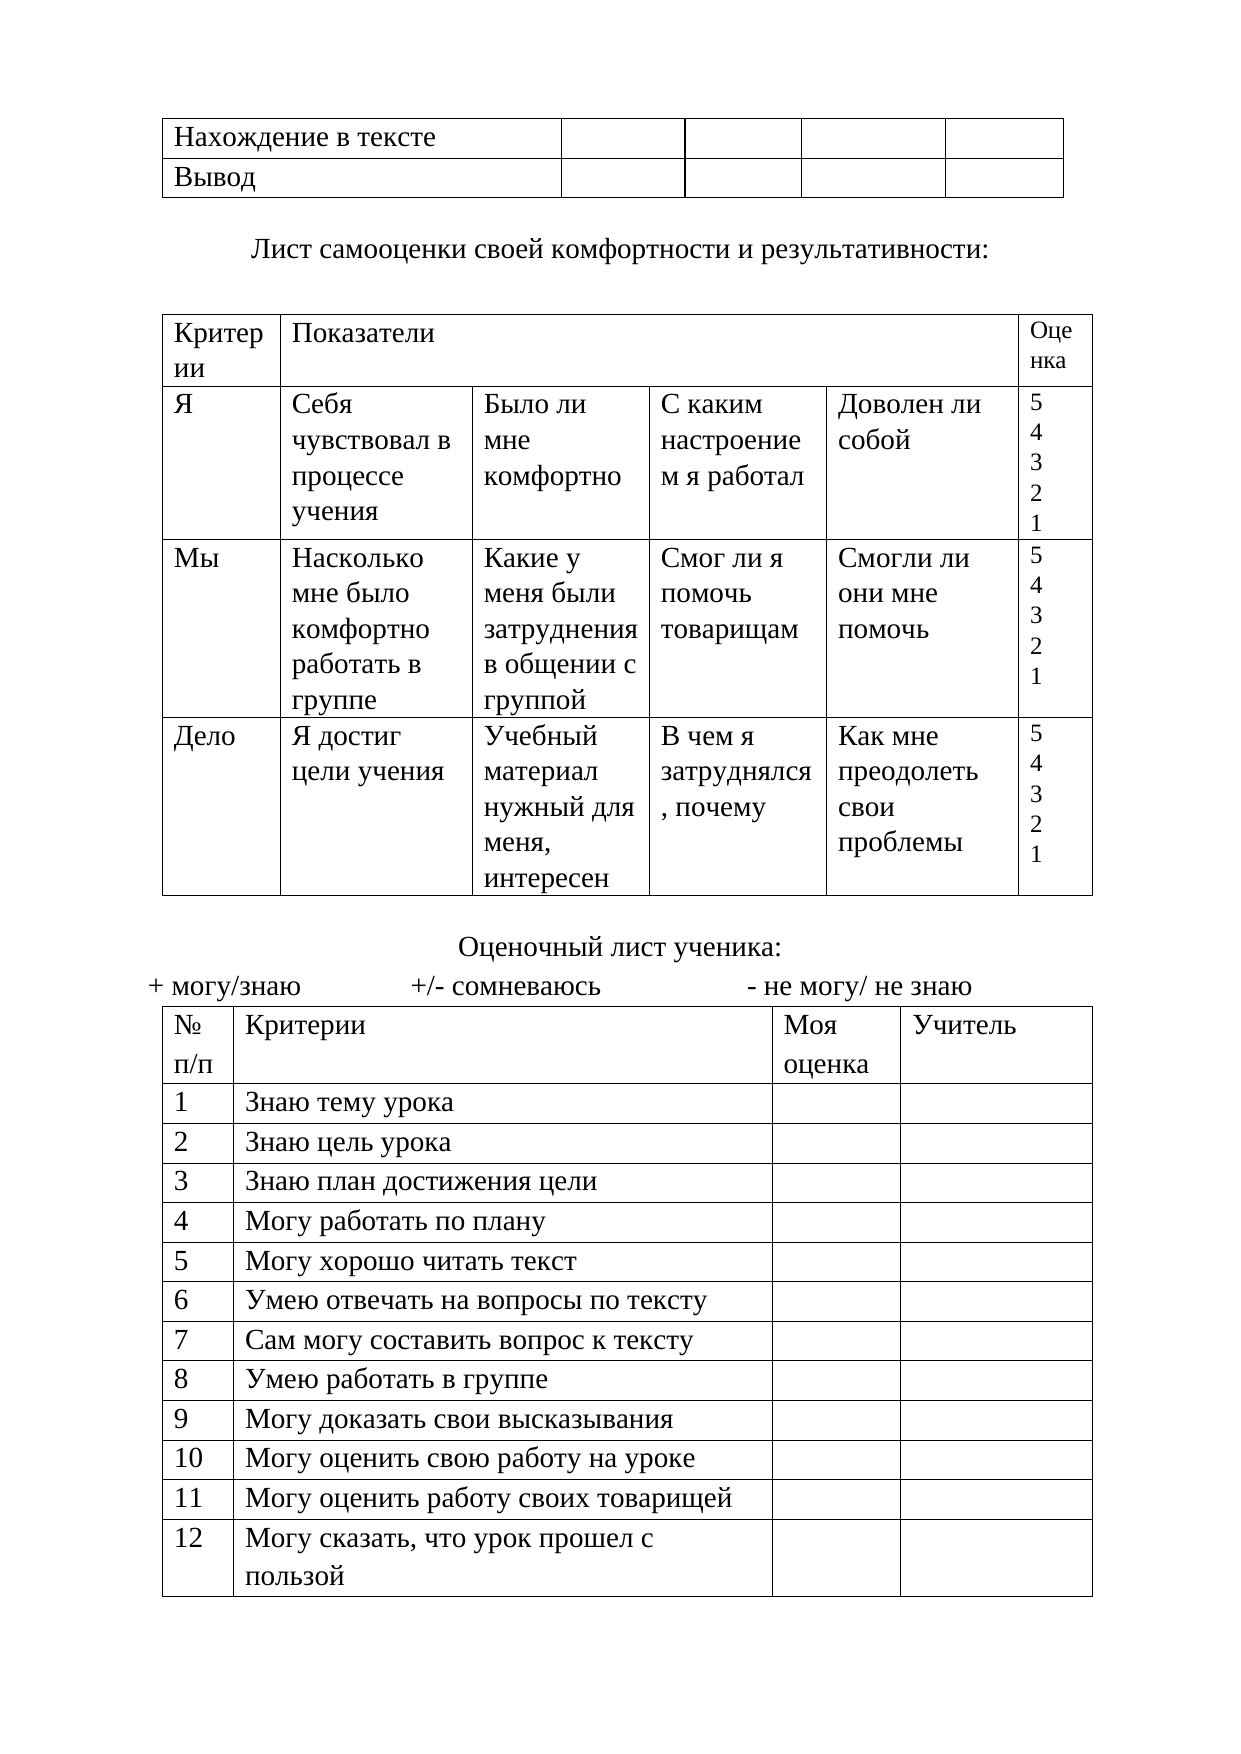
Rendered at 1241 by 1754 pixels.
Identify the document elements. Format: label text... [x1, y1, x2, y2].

table_cell 5 [163, 1243, 233, 1281]
table_cell [773, 1361, 900, 1400]
table_cell Могу оценить работу своих товарищей [234, 1480, 772, 1519]
table_cell [901, 1441, 1092, 1479]
table_cell Насколько мне было комфортно работать в группе [281, 540, 472, 717]
table_cell 7 [163, 1322, 233, 1360]
table_header Оценка [1019, 315, 1092, 386]
table_cell [773, 1084, 900, 1123]
table_cell С каким настроением я работал [650, 387, 826, 539]
table_cell Как мне преодолеть свои проблемы [827, 718, 1018, 895]
table_cell 8 [163, 1361, 233, 1400]
table_cell 12 [163, 1520, 233, 1596]
table_cell 3 [163, 1164, 233, 1202]
table_cell 2 [163, 1124, 233, 1162]
table_cell 9 [163, 1401, 233, 1439]
table_header Моя оценка [773, 1007, 900, 1083]
table_header Критерии [234, 1007, 772, 1083]
text + могу/знаю +/- сомневаюсь - не могу/ не знаю [148, 968, 1092, 1001]
table_cell [901, 1243, 1092, 1281]
table_cell [901, 1203, 1092, 1242]
table_cell Вывод [163, 159, 561, 197]
table_cell Мы [163, 540, 280, 717]
table_cell Нахождение в тексте [163, 119, 561, 158]
table_cell [901, 1361, 1092, 1400]
table_cell [946, 159, 1063, 197]
table_cell Я [163, 387, 280, 539]
table_cell 11 [163, 1480, 233, 1519]
table_cell [562, 119, 684, 158]
text Лист самооценки своей комфортности и результативности: [148, 231, 1092, 265]
table_cell [773, 1480, 900, 1519]
text Оценочный лист ученика: [148, 929, 1092, 963]
table_cell [773, 1520, 900, 1596]
table_cell [773, 1243, 900, 1281]
table_cell 5 4 3 2 1 [1019, 387, 1092, 539]
table_cell [686, 119, 801, 158]
table_header Критерии [163, 315, 280, 386]
table_cell [802, 159, 945, 197]
table_cell Смог ли я помочь товарищам [650, 540, 826, 717]
table_cell [901, 1282, 1092, 1321]
table_cell Себя чувствовал в процессе учения [281, 387, 472, 539]
table_cell Умею работать в группе [234, 1361, 772, 1400]
table_cell [802, 119, 945, 158]
table_cell [901, 1480, 1092, 1519]
table_cell Могу хорошо читать текст [234, 1243, 772, 1281]
table_cell Знаю тему урока [234, 1084, 772, 1123]
table_cell 5 4 3 2 1 [1019, 540, 1092, 717]
table_cell Какие у меня были затруднения в общении с группой [473, 540, 649, 717]
table_cell Знаю план достижения цели [234, 1164, 772, 1202]
table_cell 5 4 3 2 1 [1019, 718, 1092, 895]
table_cell Могу оценить свою работу на уроке [234, 1441, 772, 1479]
table_cell Сам могу составить вопрос к тексту [234, 1322, 772, 1360]
table_cell Могу работать по плану [234, 1203, 772, 1242]
table_cell [773, 1401, 900, 1439]
table_cell Доволен ли собой [827, 387, 1018, 539]
table_cell [562, 159, 684, 197]
table_cell [901, 1520, 1092, 1596]
table_cell Могу доказать свои высказывания [234, 1401, 772, 1439]
table_cell [901, 1084, 1092, 1123]
table_cell 6 [163, 1282, 233, 1321]
table_cell [946, 119, 1063, 158]
table_cell В чем я затруднялся, почему [650, 718, 826, 895]
table_cell [773, 1203, 900, 1242]
table_cell [773, 1282, 900, 1321]
table_cell 10 [163, 1441, 233, 1479]
table_cell [773, 1322, 900, 1360]
table_cell Дело [163, 718, 280, 895]
table_cell Знаю цель урока [234, 1124, 772, 1162]
table_cell [901, 1322, 1092, 1360]
table_cell [901, 1164, 1092, 1202]
table_cell Было ли мне комфортно [473, 387, 649, 539]
table_cell 4 [163, 1203, 233, 1242]
table_cell [686, 159, 801, 197]
table_header № п/п [163, 1007, 233, 1083]
table_cell Могу сказать, что урок прошел с пользой [234, 1520, 772, 1596]
table_cell Смогли ли они мне помочь [827, 540, 1018, 717]
table_header Учитель [901, 1007, 1092, 1083]
table_cell Умею отвечать на вопросы по тексту [234, 1282, 772, 1321]
table_cell [901, 1124, 1092, 1162]
table_cell Учебный материал нужный для меня, интересен [473, 718, 649, 895]
table_cell 1 [163, 1084, 233, 1123]
table_header Показатели [281, 315, 1018, 386]
table_cell [901, 1401, 1092, 1439]
table_cell Я достиг цели учения [281, 718, 472, 895]
table_cell [773, 1124, 900, 1162]
table_cell [773, 1164, 900, 1202]
table_cell [773, 1441, 900, 1479]
